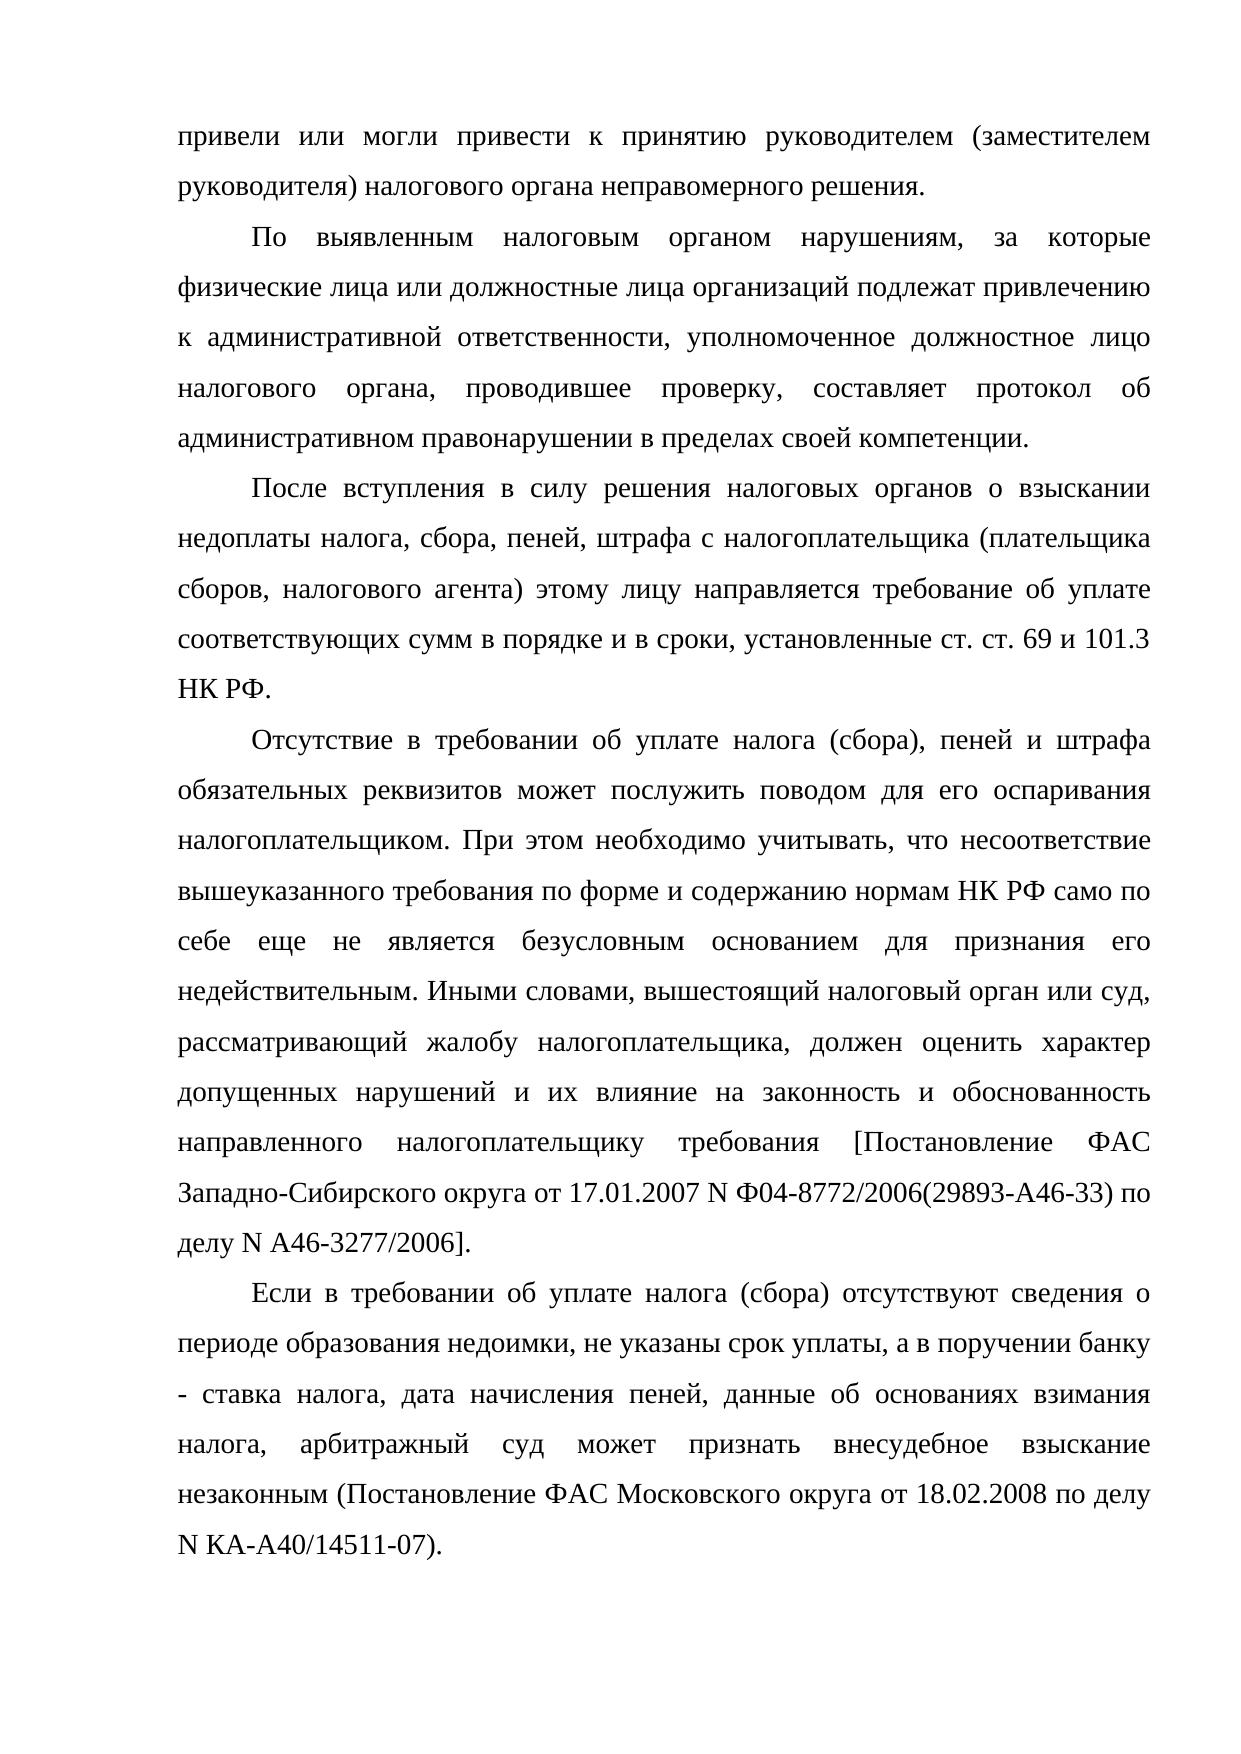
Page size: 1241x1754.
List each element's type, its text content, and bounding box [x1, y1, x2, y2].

text Отсутствие в требовании об уплате налога (сбора), пеней и штрафа обязательных реквизитов может послужить поводом для его оспаривания налогоплательщиком. При этом необходимо учитывать, что несоответствие вышеуказанного требования по форме и содержанию нормам НК РФ само по себе еще не является безусловным основанием для признания его недействительным. Иными словами, вышестоящий налоговый орган или суд, рассматривающий жалобу налогоплательщика, должен оценить характер допущенных нарушений и их влияние на законность и обоснованность направленного налогоплательщику требования [Постановление ФАС Западно-Сибирского округа от 17.01.2007 N Ф04-8772/2006(29893-А46-33) по делу N А46-3277/2006]. [177, 722, 1152, 1258]
text После вступления в силу решения налоговых органов о взыскании недоплаты налога, сбора, пеней, штрафа с налогоплательщика (плательщика сборов, налогового агента) этому лицу направляется требование об уплате соответствующих сумм в порядке и в сроки, установленные ст. ст. 69 и 101.3 НК РФ. [177, 470, 1152, 705]
text Если в требовании об уплате налога (сбора) отсутствуют сведения о периоде образования недоимки, не указаны срок уплаты, а в поручении банку - ставка налога, дата начисления пеней, данные об основаниях взимания налога, арбитражный суд может признать внесудебное взыскание незаконным (Постановление ФАС Московского округа от 18.02.2008 по делу N КА-А40/14511-07). [177, 1275, 1152, 1560]
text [177, 118, 1152, 202]
text По выявленным налоговым органом нарушениям, за которые физические лица или должностные лица организаций подлежат привлечению к административной ответственности, уполномоченное должностное лицо налогового органа, проводившее проверку, составляет протокол об административном правонарушении в пределах своей компетенции. [177, 219, 1152, 453]
